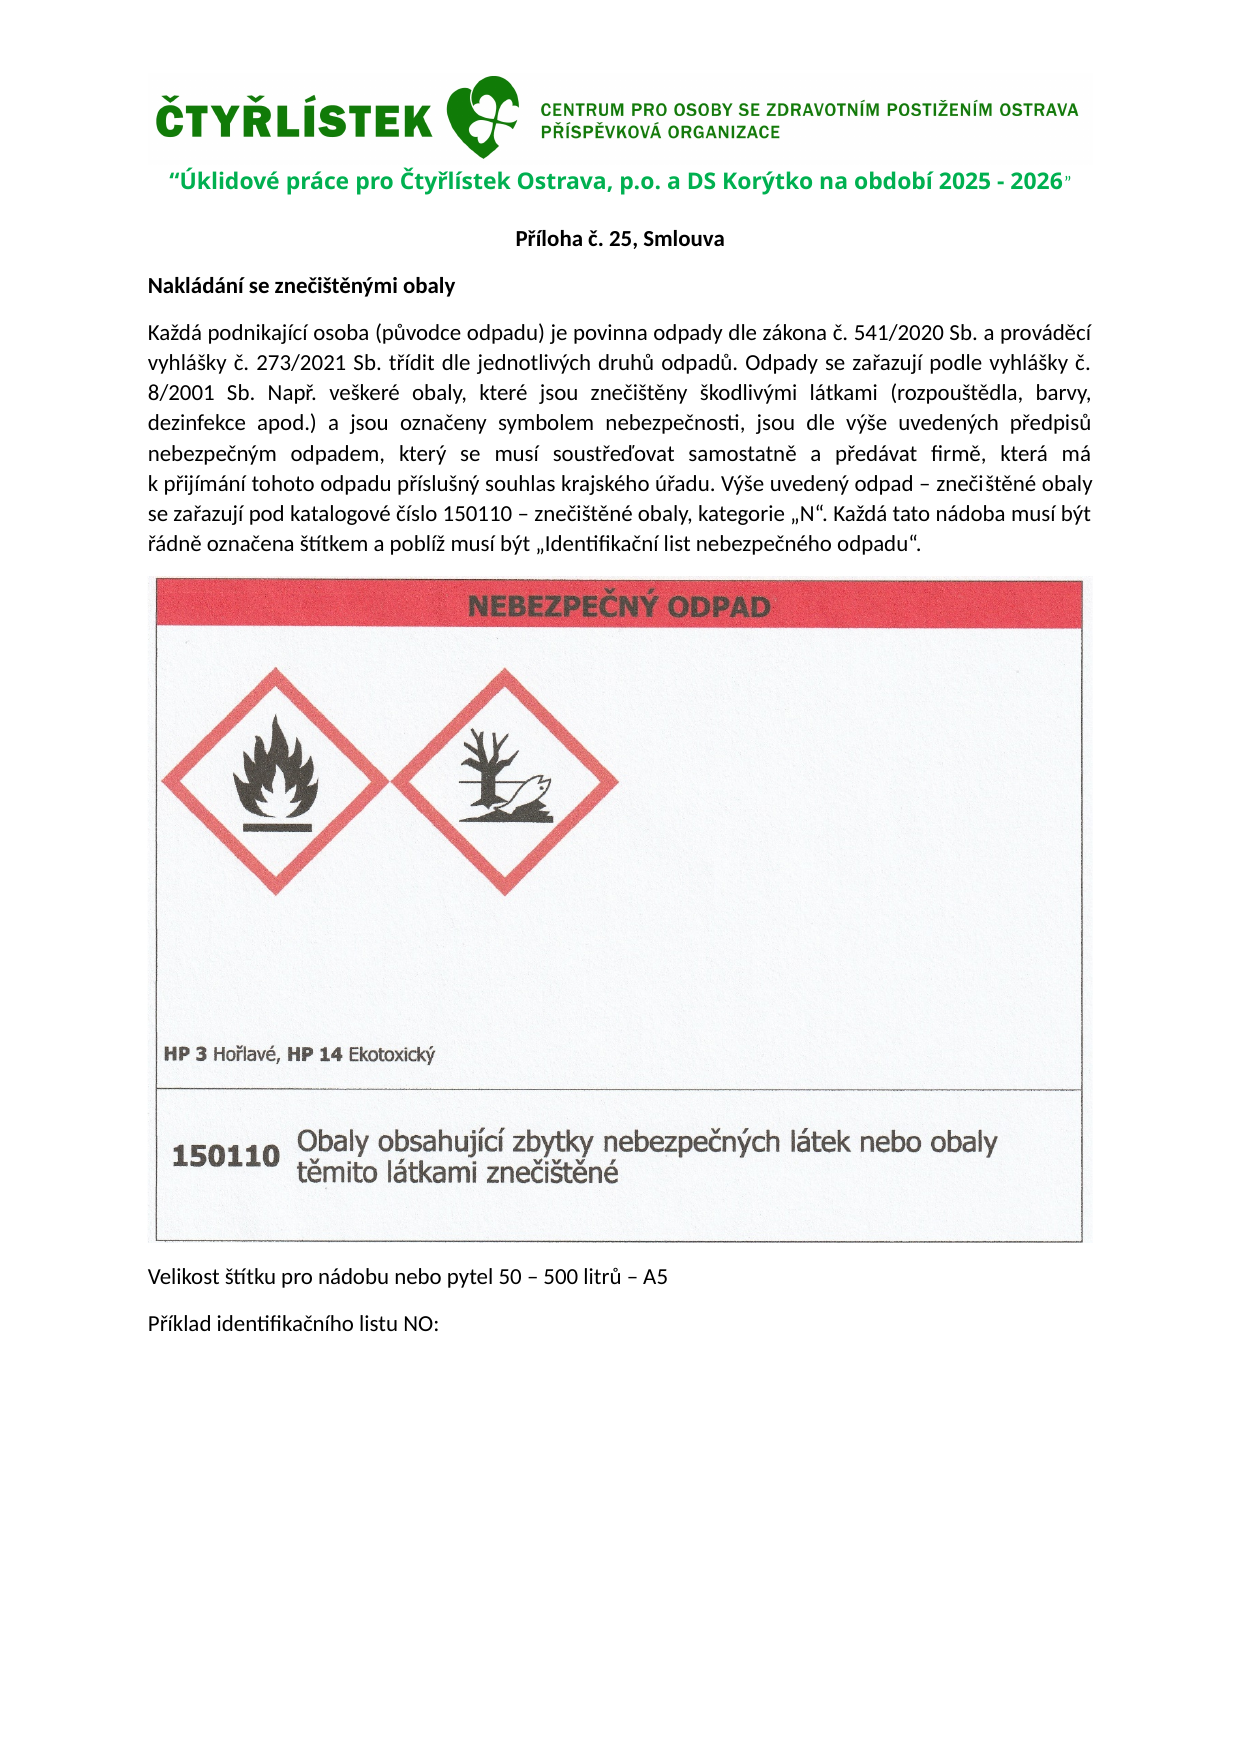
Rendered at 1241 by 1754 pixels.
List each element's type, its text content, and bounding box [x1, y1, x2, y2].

text Nakládání se znečištěnými obaly [148, 271, 1093, 299]
text Každá podnikající osoba (původce odpadu) je povinna odpady dle zákona č. 541/2020 Sb. a prováděcí vyhlášky č. 273/2021 Sb. třídit dle jednotlivých druhů odpadů. Odpady se zařazují podle vyhlášky č. 8/2001 Sb. Např. veškeré obaly, které jsou znečištěny škodlivými látkami (rozpouštědla, barvy, dezinfekce apod.) a jsou označeny symbolem nebezpečnosti, jsou dle výše uvedených předpisů nebezpečným odpadem, který se musí soustřeďovat samostatně a předávat firmě, která má k přijímání tohoto odpadu příslušný souhlas krajského úřadu. Výše uvedený odpad – znečištěné obaly se zařazují pod katalogové číslo 150110 – znečištěné obaly, kategorie „N“. Každá tato nádoba musí být řádně označena štítkem a poblíž musí být „Identifikační list nebezpečného odpadu“. [148, 318, 1093, 557]
picture [147, 73, 1094, 165]
text Příloha č. 25, Smlouva [148, 224, 1093, 252]
text Příklad identifikačního listu NO: [148, 1309, 1093, 1337]
text Velikost štítku pro nádobu nebo pytel 50 – 500 litrů – A5 [148, 1262, 1093, 1290]
picture [147, 576, 1093, 1243]
